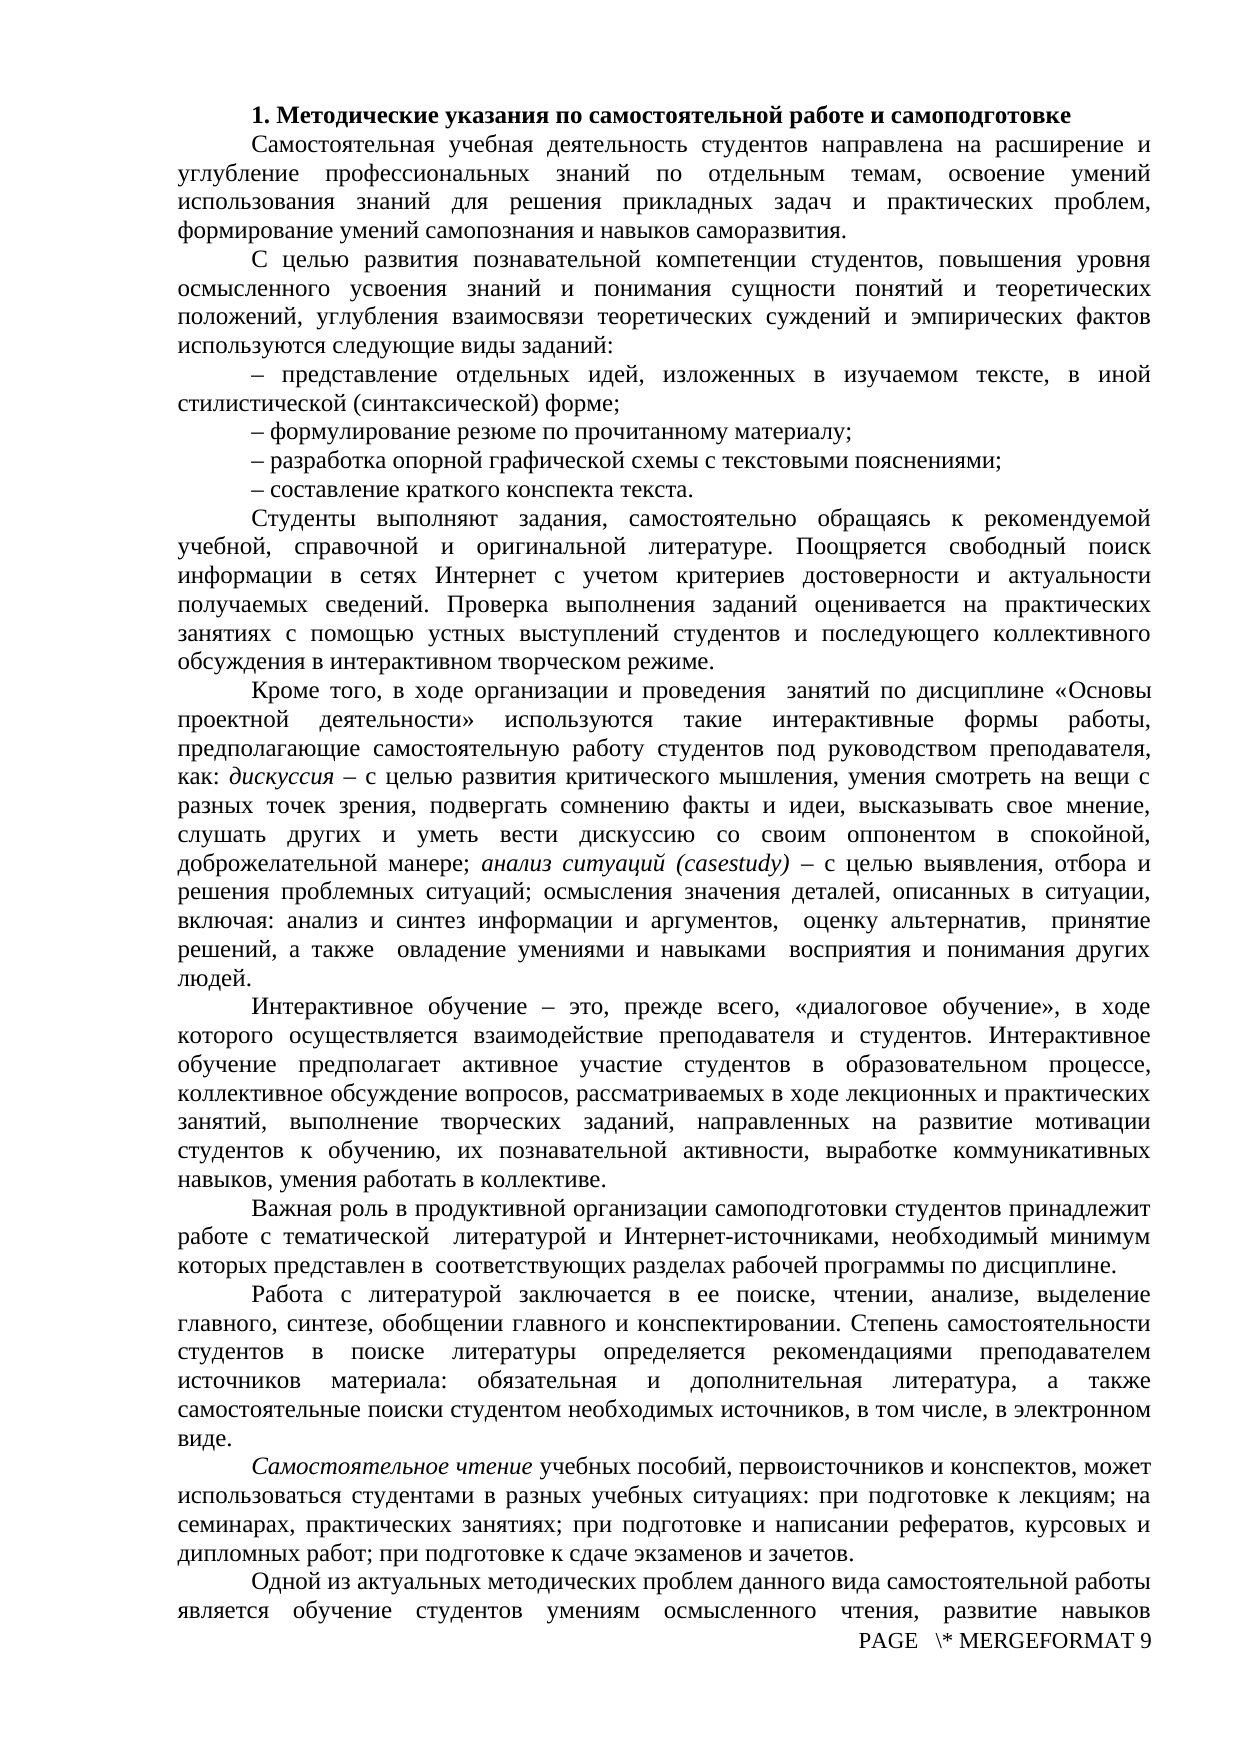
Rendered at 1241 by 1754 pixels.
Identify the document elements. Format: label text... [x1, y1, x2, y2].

text Самостоятельная учебная деятельность студентов направлена на расширение и углубление профессиональных знаний по отдельным темам, освоение умений использования знаний для решения прикладных задач и практических проблем, формирование умений самопознания и навыков саморазвития. [177, 129, 1152, 244]
text Важная роль в продуктивной организации самоподготовки студентов принадлежит работе с тематической литературой и Интернет-источниками, необходимый минимум которых представлен в соответствующих разделах рабочей программы по дисциплине. [177, 1193, 1152, 1279]
text – составление краткого конспекта текста. [177, 474, 1152, 503]
text Самостоятельное чтение учебных пособий, первоисточников и конспектов, может использоваться студентами в разных учебных ситуациях: при подготовке к лекциям; на семинарах, практических занятиях; при подготовке и написании рефератов, курсовых и дипломных работ; при подготовке к сдаче экзаменов и зачетов. [177, 1451, 1152, 1566]
text Кроме того, в ходе организации и проведения занятий по дисциплине «Основы проектной деятельности» используются такие интерактивные формы работы, предполагающие самостоятельную работу студентов под руководством преподавателя, как: дискуссия – с целью развития критического мышления, умения смотреть на вещи с разных точек зрения, подвергать сомнению факты и идеи, высказывать свое мнение, слушать других и уметь вести дискуссию со своим оппонентом в спокойной, доброжелательной манере; анализ ситуаций (casestudy) – с целью выявления, отбора и решения проблемных ситуаций; осмысления значения деталей, описанных в ситуации, включая: анализ и синтез информации и аргументов, оценку альтернатив, принятие решений, а также овладение умениями и навыками восприятия и понимания других людей. [177, 675, 1152, 991]
text Студенты выполняют задания, самостоятельно обращаясь к рекомендуемой учебной, справочной и оригинальной литературе. Поощряется свободный поиск информации в сетях Интернет с учетом критериев достоверности и актуальности получаемых сведений. Проверка выполнения заданий оценивается на практических занятиях с помощью устных выступлений студентов и последующего коллективного обсуждения в интерактивном творческом режиме. [177, 503, 1152, 675]
text 1. Методические указания по самостоятельной работе и самоподготовке [177, 100, 1152, 129]
text Работа с литературой заключается в ее поиске, чтении, анализе, выделение главного, синтезе, обобщении главного и конспектировании. Степень самостоятельности студентов в поиске литературы определяется рекомендациями преподавателем источников материала: обязательная и дополнительная литература, а также самостоятельные поиски студентом необходимых источников, в том числе, в электронном виде. [177, 1279, 1152, 1451]
text Интерактивное обучение – это, прежде всего, «диалоговое обучение», в ходе которого осуществляется взаимодействие преподавателя и студентов. Интерактивное обучение предполагает активное участие студентов в образовательном процессе, коллективное обсуждение вопросов, рассматриваемых в ходе лекционных и практических занятий, выполнение творческих заданий, направленных на развитие мотивации студентов к обучению, их познавательной активности, выработке коммуникативных навыков, умения работать в коллективе. [177, 991, 1152, 1193]
text – разработка опорной графической схемы с текстовыми пояснениями; [177, 445, 1152, 474]
text – представление отдельных идей, изложенных в изучаемом тексте, в иной стилистической (синтаксической) форме; [177, 359, 1152, 416]
text С целью развития познавательной компетенции студентов, повышения уровня осмысленного усвоения знаний и понимания сущности понятий и теоретических положений, углубления взаимосвязи теоретических суждений и эмпирических фактов используются следующие виды заданий: [177, 244, 1152, 359]
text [177, 1566, 1152, 1624]
text – формулирование резюме по прочитанному материалу; [177, 416, 1152, 445]
